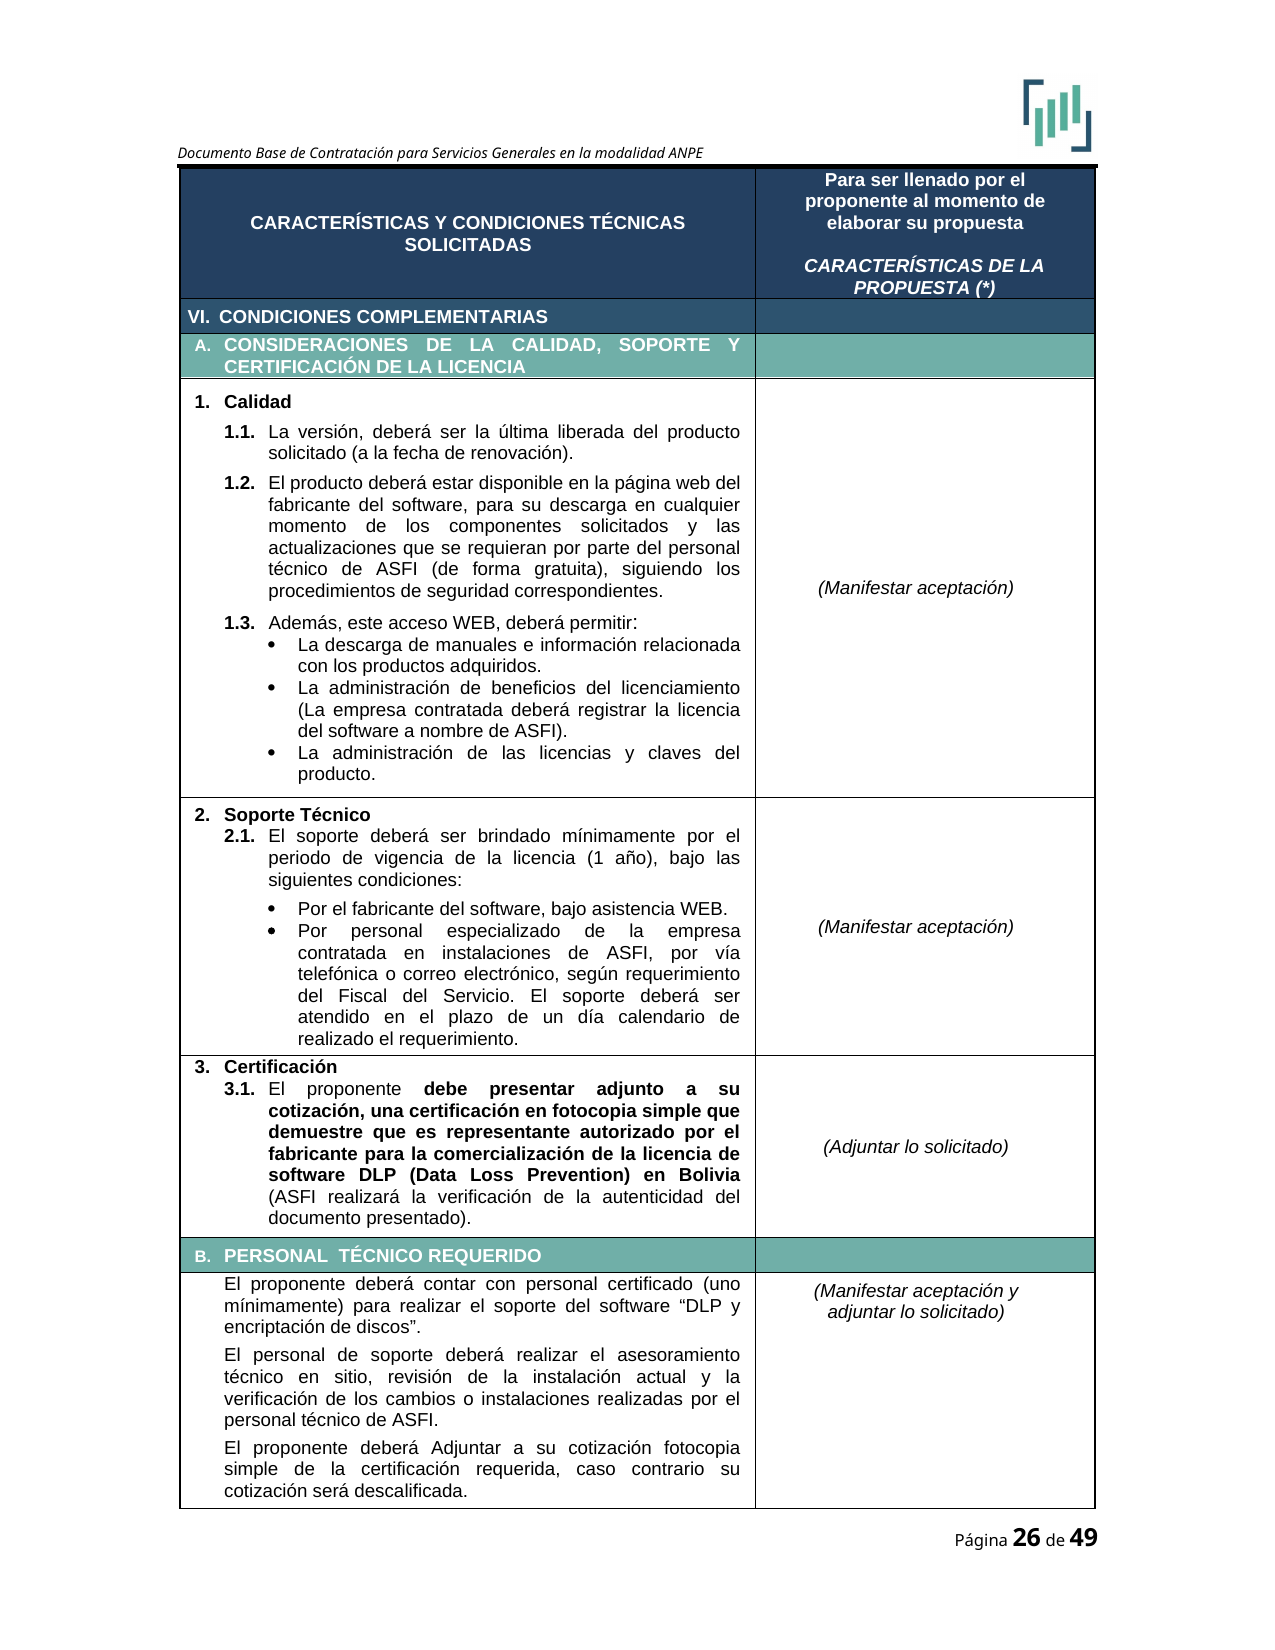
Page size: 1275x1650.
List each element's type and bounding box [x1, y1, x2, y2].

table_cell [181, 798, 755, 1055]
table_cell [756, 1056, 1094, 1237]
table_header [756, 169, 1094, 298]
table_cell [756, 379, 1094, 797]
picture [1017, 73, 1098, 159]
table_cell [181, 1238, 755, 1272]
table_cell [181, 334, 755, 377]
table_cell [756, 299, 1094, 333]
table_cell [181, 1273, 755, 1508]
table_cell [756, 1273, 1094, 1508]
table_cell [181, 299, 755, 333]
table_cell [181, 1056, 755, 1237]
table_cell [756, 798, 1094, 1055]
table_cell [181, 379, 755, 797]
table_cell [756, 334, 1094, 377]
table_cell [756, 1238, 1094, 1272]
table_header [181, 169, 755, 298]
